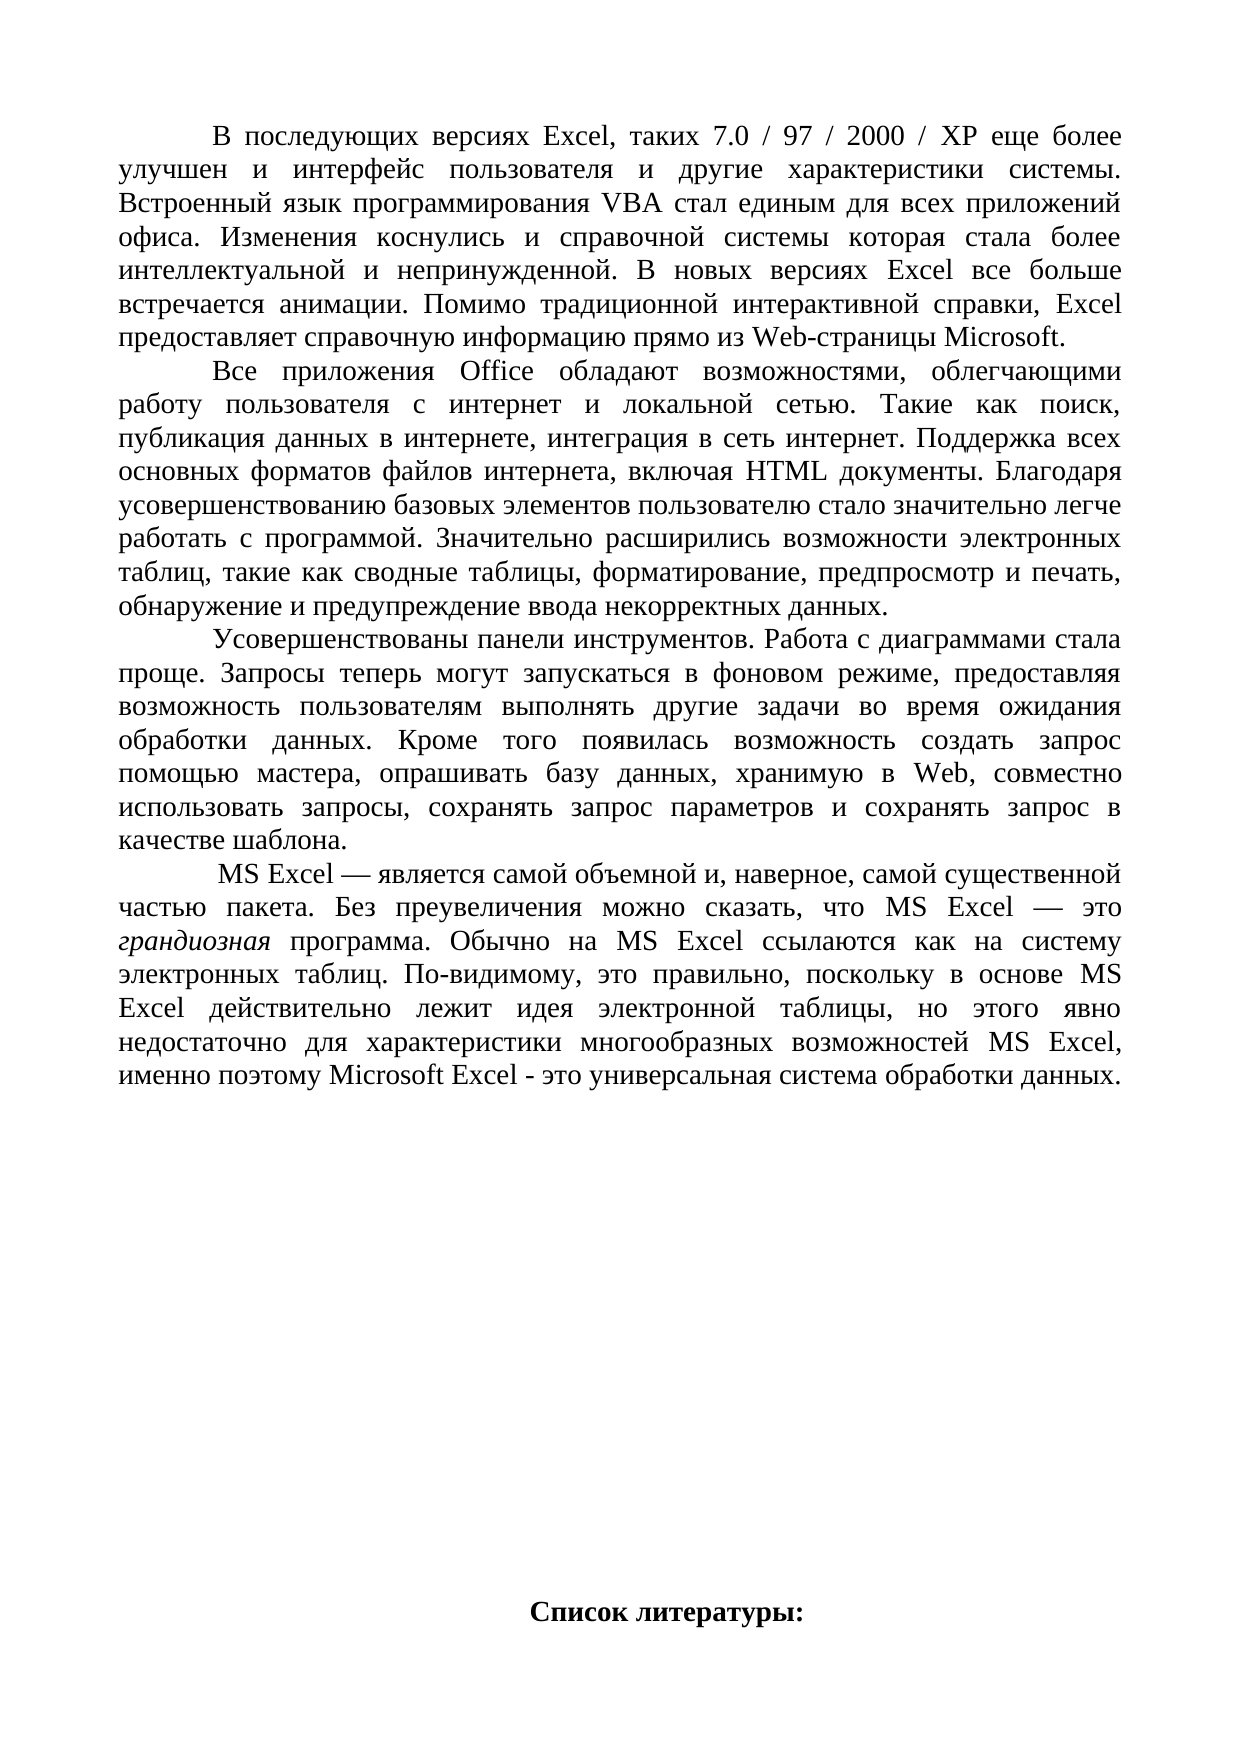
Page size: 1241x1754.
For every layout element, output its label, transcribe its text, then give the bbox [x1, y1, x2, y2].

text В последующих версиях Excel, таких 7.0 / 97 / 2000 / XP еще более улучшен и интерфейс пользователя и другие характеристики системы. Встроенный язык программирования VBA стал единым для всех приложений офиса. Изменения коснулись и справочной системы которая стала более интеллектуальной и непринужденной. В новых версиях Excel все больше встречается анимации. Помимо традиционной интерактивной справки, Excel предоставляет справочную информацию прямо из Web-страницы Microsoft. [118, 118, 1122, 353]
text MS Excel — является самой объемной и, наверное, самой существенной частью пакета. Без преувеличения можно сказать, что MS Excel — это грандиозная программа. Обычно на MS Excel ссылаются как на систему электронных таблиц. По-видимому, это правильно, поскольку в основе MS Excel действительно лежит идея электронной таблицы, но этого явно недостаточно для характеристики многообразных возможностей MS Excel, именно поэтому Microsoft Excel - это универсальная система обработки данных. [118, 856, 1122, 1091]
text Все приложения Office обладают возможностями, облегчающими работу пользователя с интернет и локальной сетью. Такие как поиск, публикация данных в интернете, интеграция в сеть интернет. Поддержка всех основных форматов файлов интернета, включая HTML документы. Благодаря усовершенствованию базовых элементов пользователю стало значительно легче работать с программой. Значительно расширились возможности электронных таблиц, такие как сводные таблицы, форматирование, предпросмотр и печать, обнаружение и предупреждение ввода некорректных данных. [118, 353, 1122, 621]
text Список литературы: [118, 1594, 1122, 1627]
text Усовершенствованы панели инструментов. Работа с диаграммами стала проще. Запросы теперь могут запускаться в фоновом режиме, предоставляя возможность пользователям выполнять другие задачи во время ожидания обработки данных. Кроме того появилась возможность создать запрос помощью мастера, опрашивать базу данных, хранимую в Web, совместно использовать запросы, сохранять запрос параметров и сохранять запрос в качестве шаблона. [118, 621, 1122, 856]
